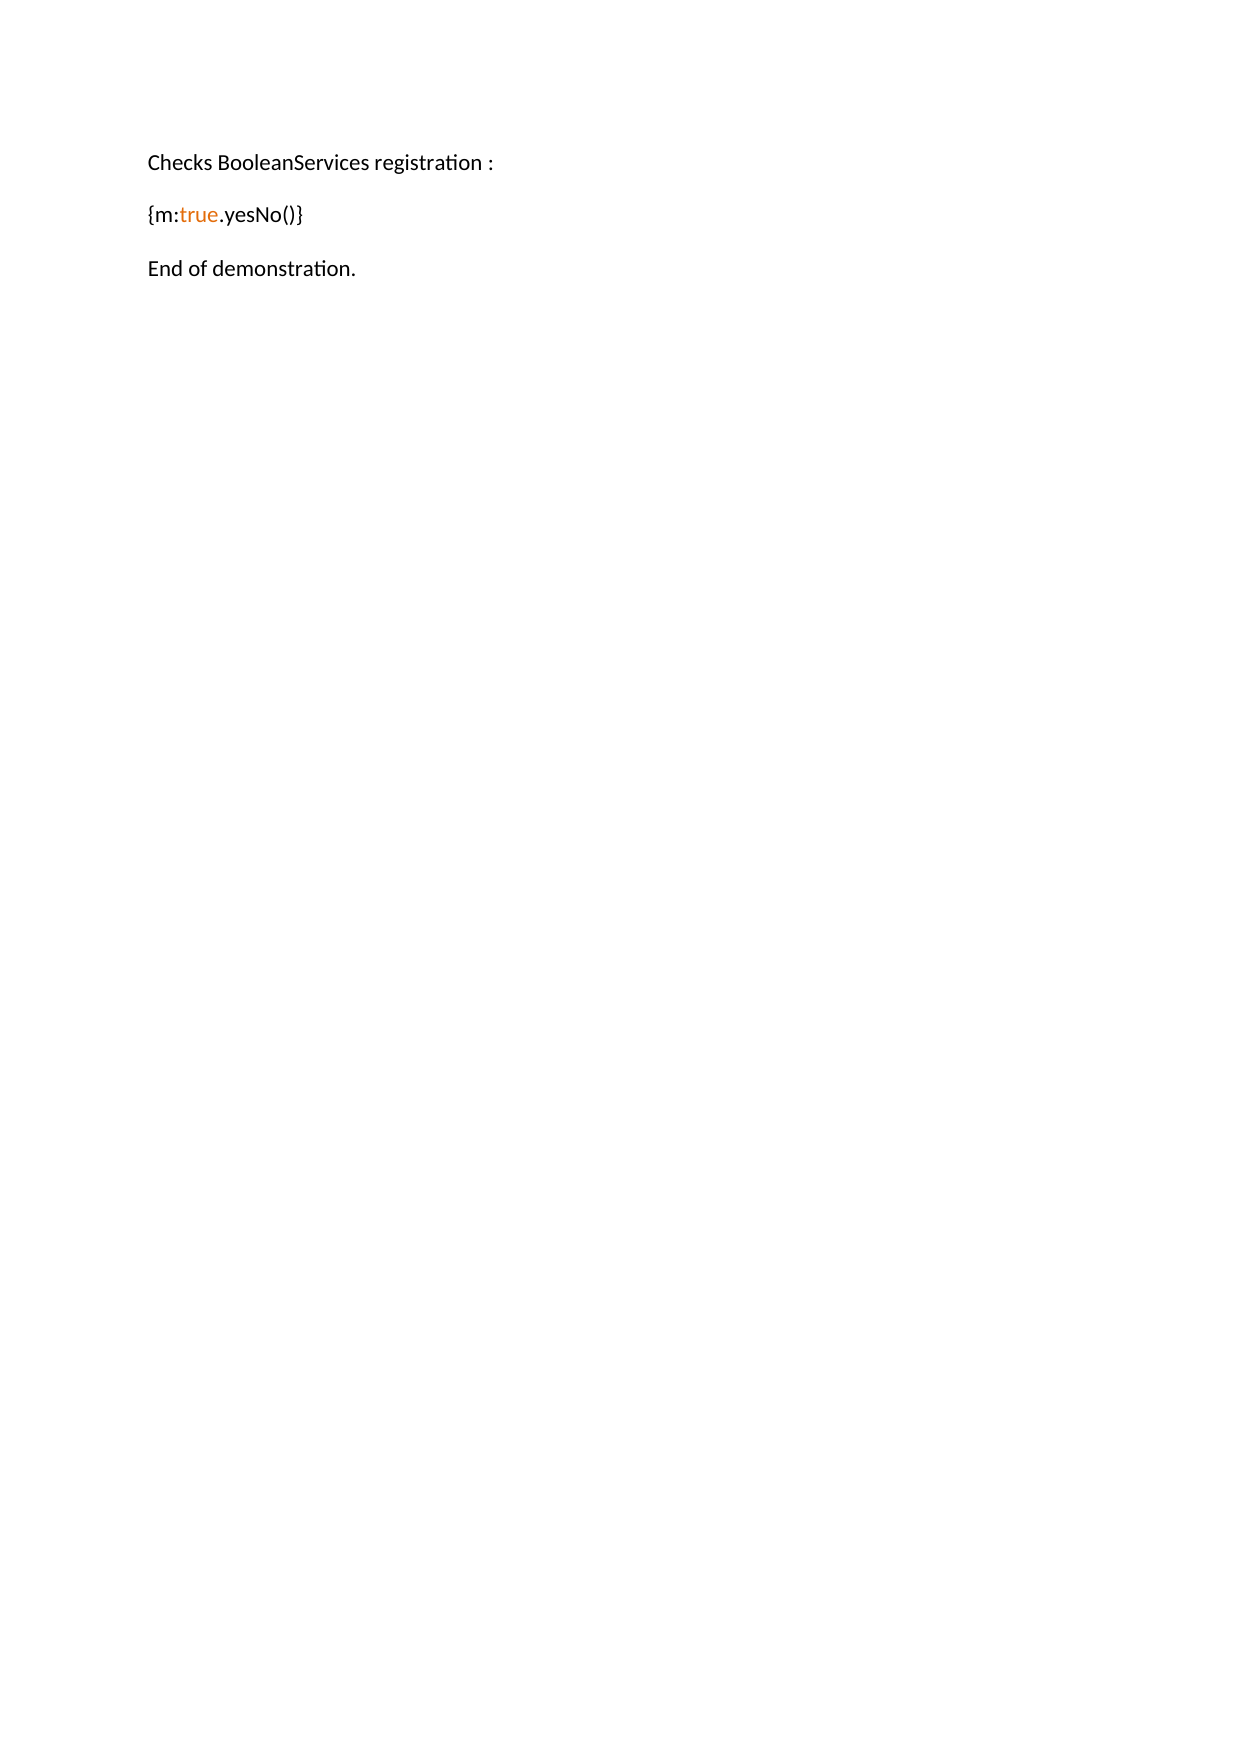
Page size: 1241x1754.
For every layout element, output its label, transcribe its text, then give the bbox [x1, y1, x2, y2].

text Checks BooleanServices registration : [148, 148, 1093, 176]
text End of demonstration. [148, 254, 1093, 282]
text {m:true.yesNo()} [148, 201, 1093, 229]
